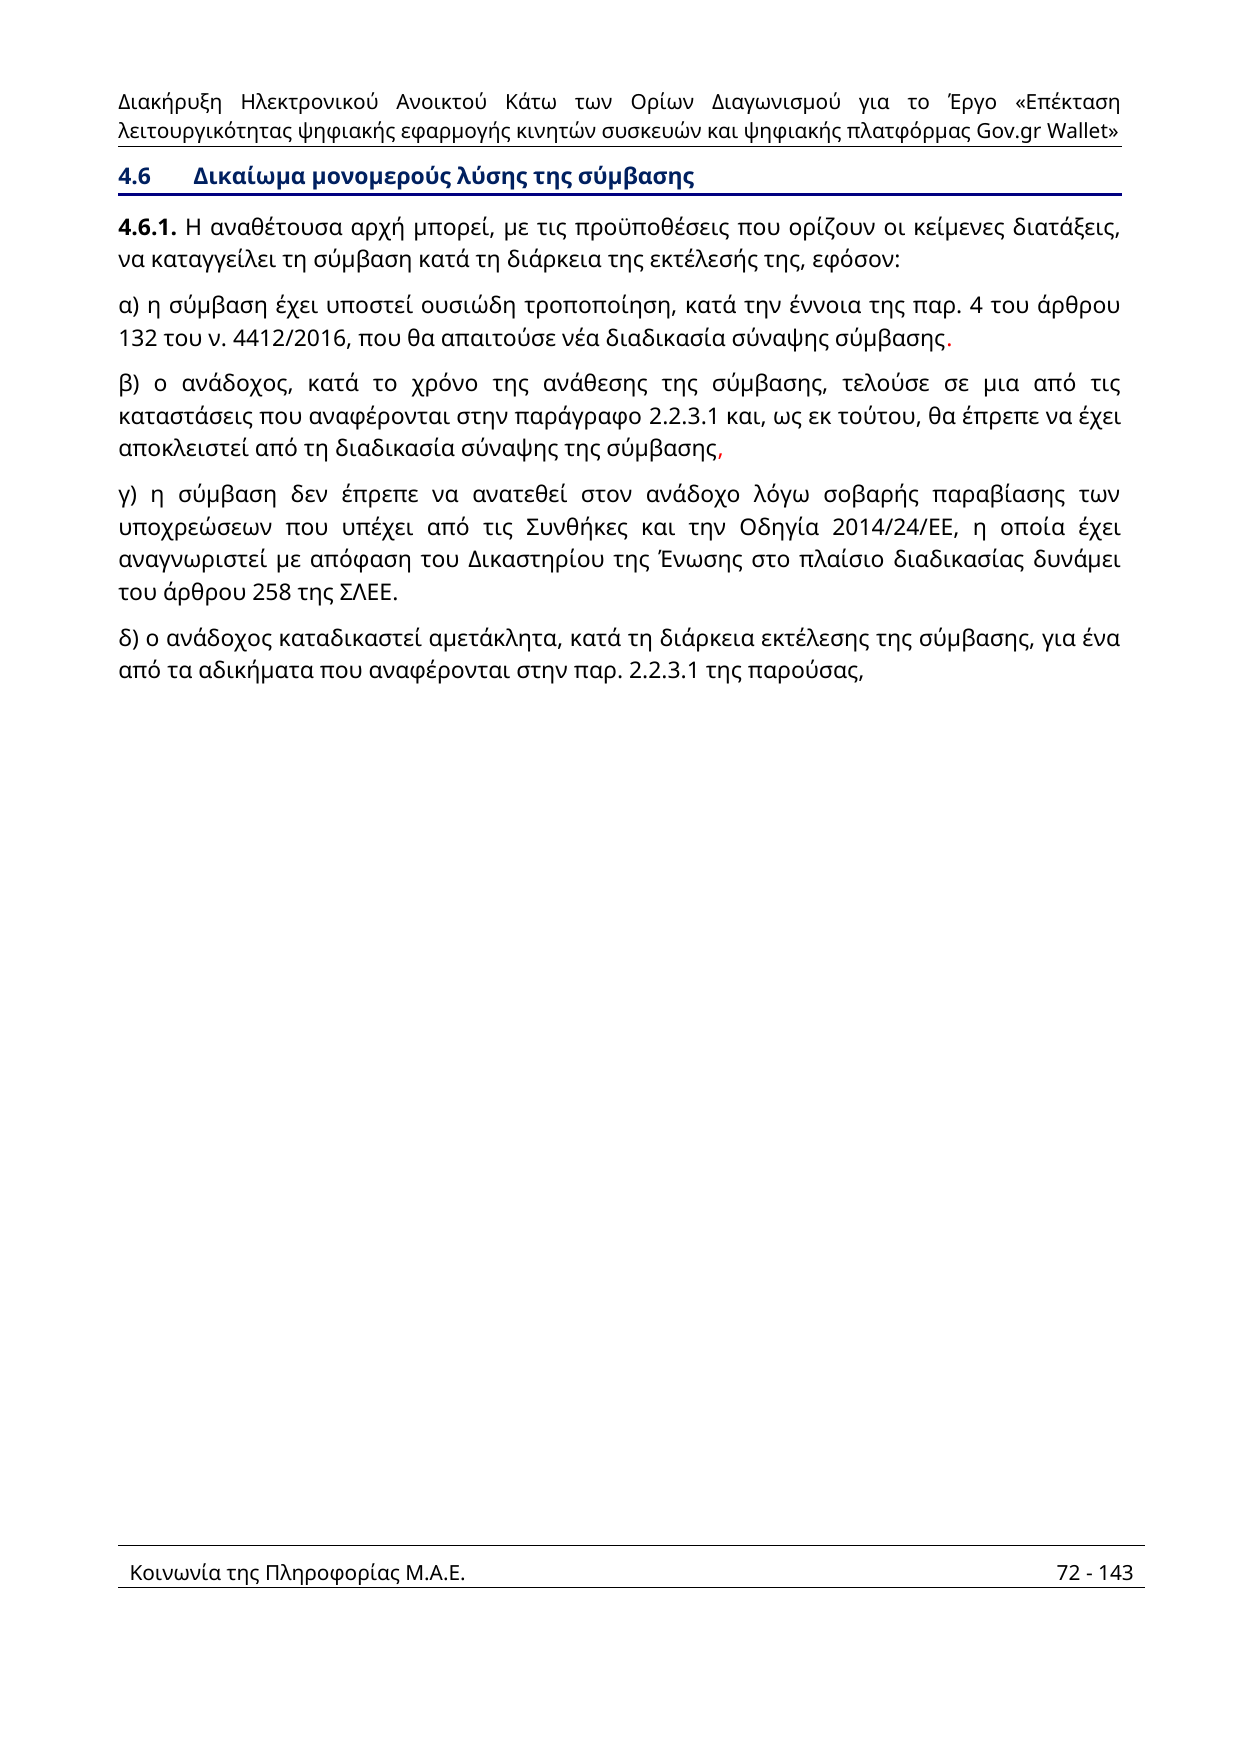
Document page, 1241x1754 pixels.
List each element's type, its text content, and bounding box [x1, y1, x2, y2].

text β) ο ανάδοχος, κατά το χρόνο της ανάθεσης της σύμβασης, τελούσε σε μια από τις καταστάσεις που αναφέρονται στην παράγραφο ‎2.2.3.1 και, ως εκ τούτου, θα έπρεπε να έχει αποκλειστεί από τη διαδικασία σύναψης της σύμβασης, [118, 367, 1122, 464]
subtitle Δικαίωμα μονομερούς λύσης της σύμβασης [118, 160, 1122, 193]
text 4.6.1. Η αναθέτουσα αρχή μπορεί, με τις προϋποθέσεις που ορίζουν οι κείμενες διατάξεις, να καταγγείλει τη σύμβαση κατά τη διάρκεια της εκτέλεσής της, εφόσον: [118, 211, 1122, 274]
text γ) η σύμβαση δεν έπρεπε να ανατεθεί στον ανάδοχο λόγω σοβαρής παραβίασης των υποχρεώσεων που υπέχει από τις Συνθήκες και την Οδηγία 2014/24/ΕΕ, η οποία έχει αναγνωριστεί με απόφαση του Δικαστηρίου της Ένωσης στο πλαίσιο διαδικασίας δυνάμει του άρθρου 258 της ΣΛΕΕ. [118, 478, 1122, 607]
text α) η σύμβαση έχει υποστεί ουσιώδη τροποποίηση, κατά την έννοια της παρ. 4 του άρθρου 132 του ν. 4412/2016, που θα απαιτούσε νέα διαδικασία σύναψης σύμβασης. [118, 289, 1122, 353]
text δ) ο ανάδοχος καταδικαστεί αμετάκλητα, κατά τη διάρκεια εκτέλεσης της σύμβασης, για ένα από τα αδικήματα που αναφέρονται στην παρ. 2.2.3.1 της παρούσας, [118, 621, 1122, 686]
